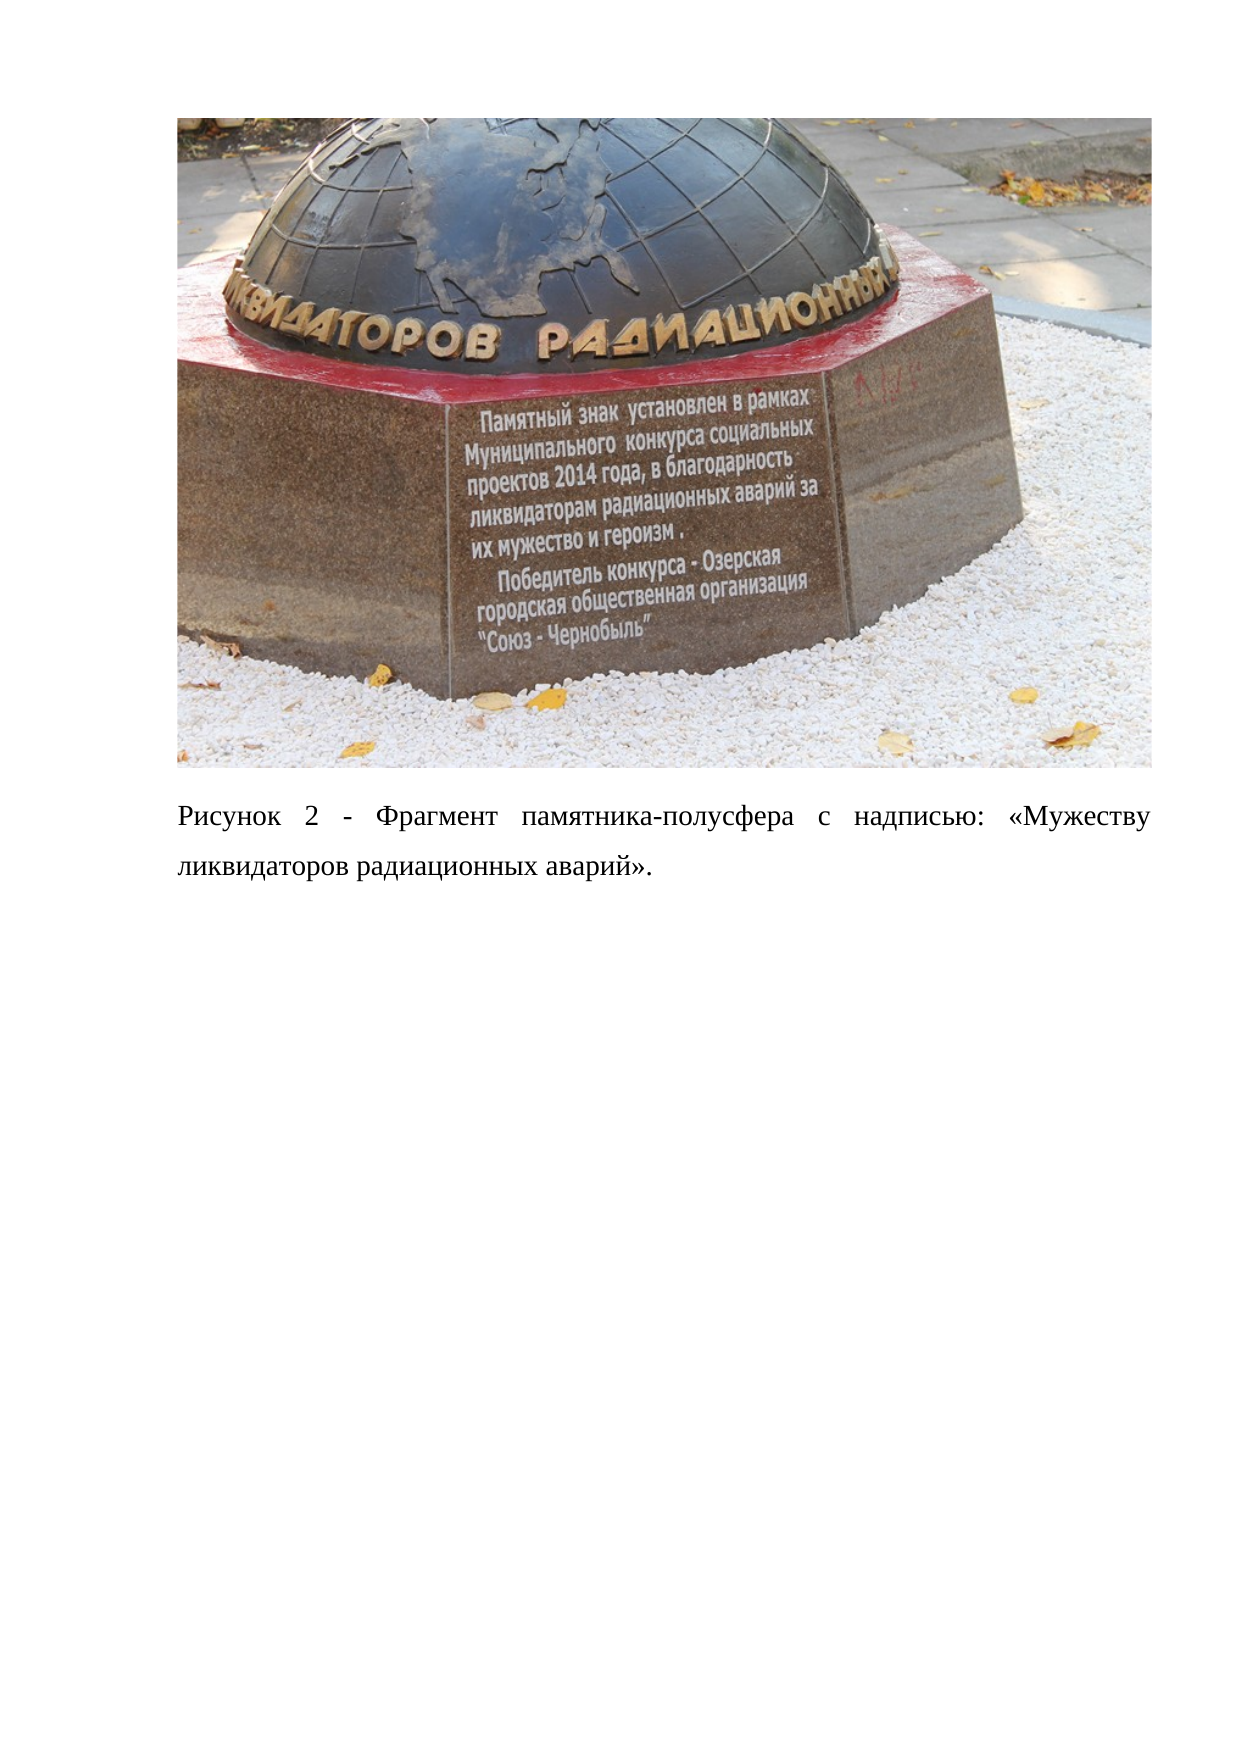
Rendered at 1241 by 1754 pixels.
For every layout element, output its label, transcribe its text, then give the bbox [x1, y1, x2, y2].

text Рисунок 2 - Фрагмент памятника-полусфера с надписью: «Мужеству ликвидаторов радиационных аварий». [177, 798, 1152, 882]
picture [177, 118, 1152, 768]
